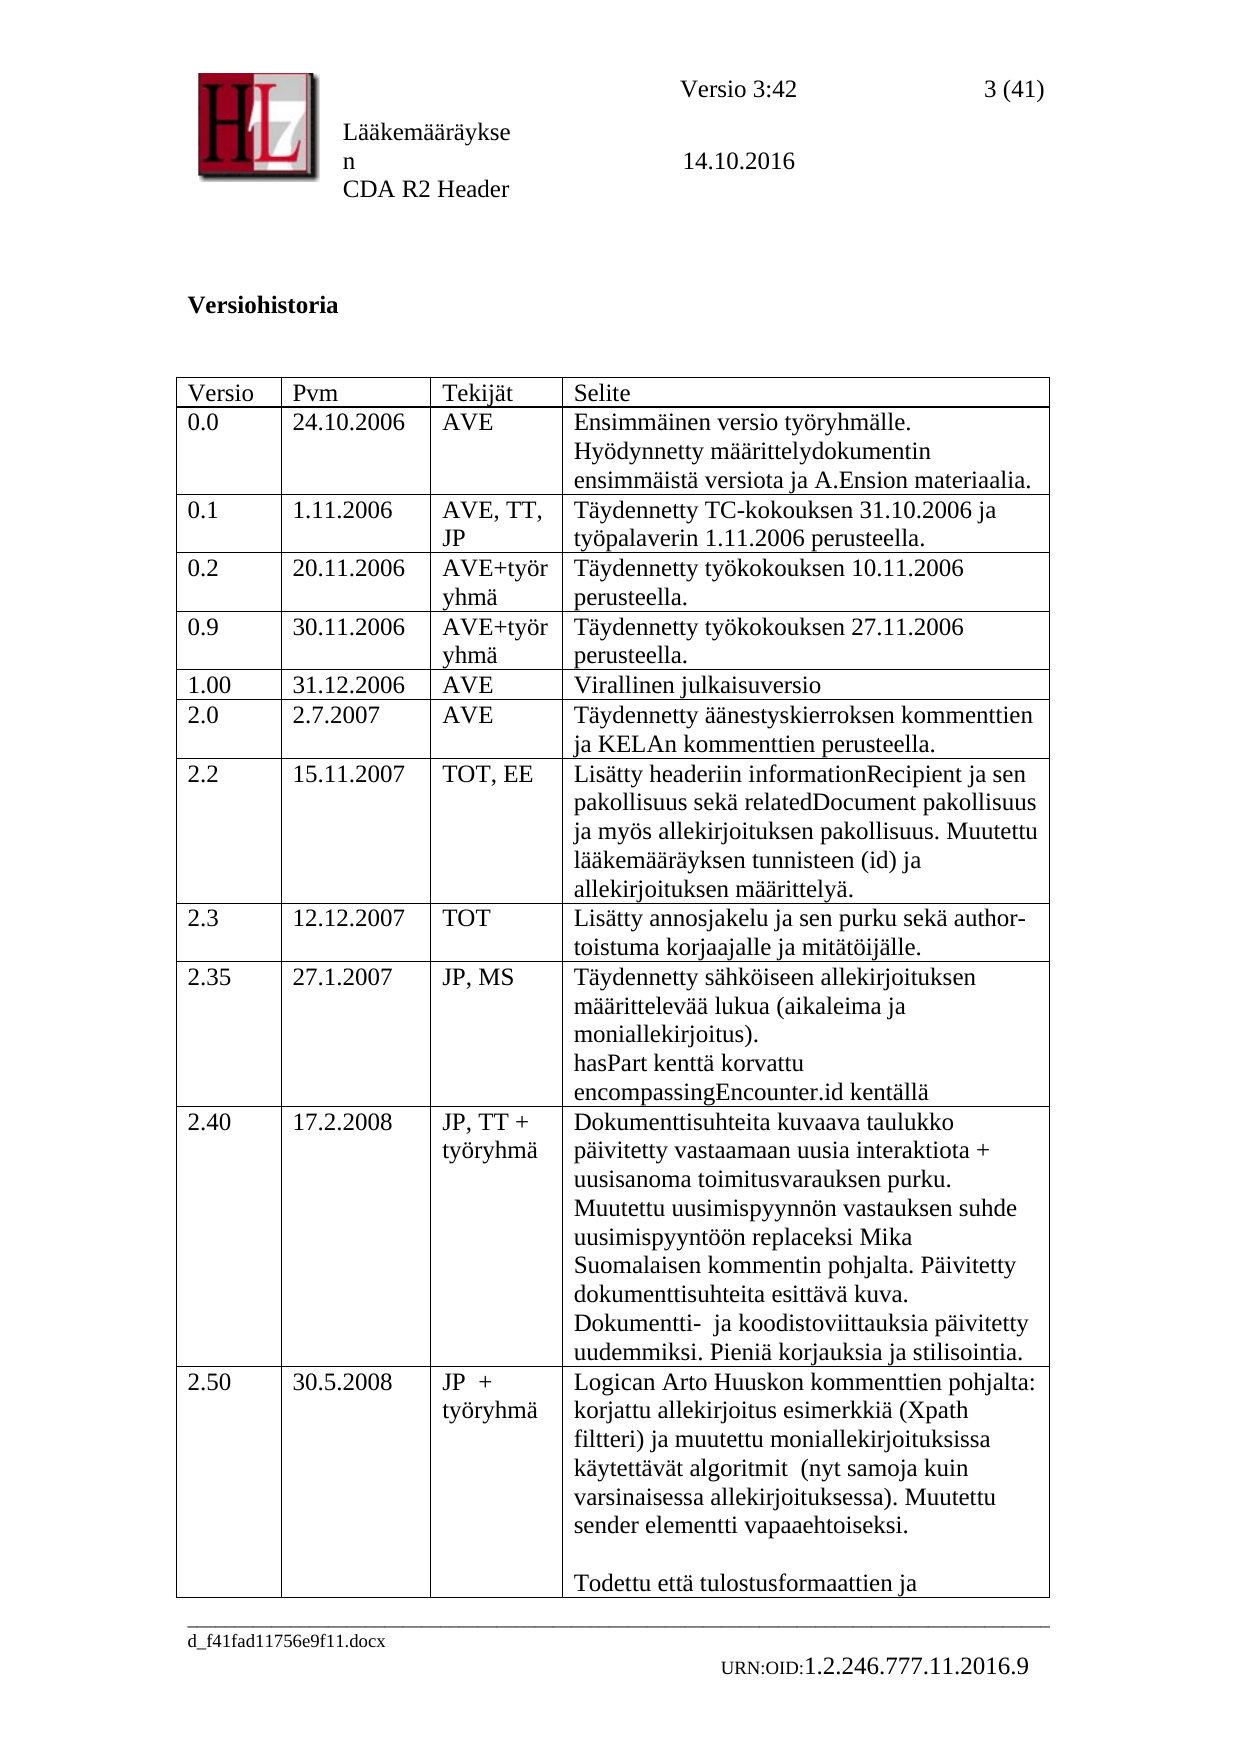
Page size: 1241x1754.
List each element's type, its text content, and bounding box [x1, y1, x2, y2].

table_cell AVE+työryhmä [431, 612, 562, 669]
table_cell Täydennetty sähköiseen allekirjoituksen määrittelevää lukua (aikaleima ja moniallekirjoitus). hasPart kenttä korvattu encompassingEncounter.id kentällä [563, 962, 1049, 1106]
picture [198, 73, 321, 182]
table_header Pvm [282, 378, 430, 406]
table_cell AVE [431, 670, 562, 699]
table_cell JP + työryhmä [431, 1367, 562, 1597]
table_cell 0.0 [177, 408, 281, 494]
table_cell 30.5.2008 [282, 1367, 430, 1597]
table_cell 2.35 [177, 962, 281, 1106]
table_cell 0.1 [177, 495, 281, 552]
table_cell 1.11.2006 [282, 495, 430, 552]
table_cell 20.11.2006 [282, 553, 430, 611]
table_cell Lisätty headeriin informationRecipient ja sen pakollisuus sekä relatedDocument pakollisuus ja myös allekirjoituksen pakollisuus. Muutettu lääkemääräyksen tunnisteen (id) ja allekirjoituksen määrittelyä. [563, 759, 1049, 902]
table_cell 30.11.2006 [282, 612, 430, 669]
table_cell TOT [431, 904, 562, 961]
table_cell Lisätty annosjakelu ja sen purku sekä author-toistuma korjaajalle ja mitätöijälle. [563, 904, 1049, 961]
table_cell 1.00 [177, 670, 281, 699]
table_cell TOT, EE [431, 759, 562, 902]
table_cell Ensimmäinen versio työryhmälle. Hyödynnetty määrittelydokumentin ensimmäistä versiota ja A.Ension materiaalia. [563, 408, 1049, 494]
table_cell AVE+työryhmä [431, 553, 562, 611]
table_cell 12.12.2007 [282, 904, 430, 961]
table_cell JP, TT + työryhmä [431, 1107, 562, 1366]
table_cell JP, MS [431, 962, 562, 1106]
table_cell Täydennetty työkokouksen 27.11.2006 perusteella. [563, 612, 1049, 669]
table_cell 31.12.2006 [282, 670, 430, 699]
table_cell 2.40 [177, 1107, 281, 1366]
text Versiohistoria [187, 290, 1053, 319]
table_cell 0.9 [177, 612, 281, 669]
table_cell 15.11.2007 [282, 759, 430, 902]
table_cell Dokumenttisuhteita kuvaava taulukko päivitetty vastaamaan uusia interaktiota + uusisanoma toimitusvarauksen purku. Muutettu uusimispyynnön vastauksen suhde uusimispyyntöön replaceksi Mika Suomalaisen kommentin pohjalta. Päivitetty dokumenttisuhteita esittävä kuva. Dokumentti- ja koodistoviittauksia päivitetty uudemmiksi. Pieniä korjauksia ja stilisointia. [563, 1107, 1049, 1366]
table_cell AVE [431, 408, 562, 494]
table_cell 2.0 [177, 700, 281, 758]
table_cell 2.7.2007 [282, 700, 430, 758]
table_header Tekijät [431, 378, 562, 406]
table_header Selite [563, 378, 1049, 406]
table_cell Täydennetty äänestyskierroksen kommenttien ja KELAn kommenttien perusteella. [563, 700, 1049, 758]
table_cell 2.2 [177, 759, 281, 902]
table_cell AVE, TT, JP [431, 495, 562, 552]
table_header Versio [177, 378, 281, 406]
table_cell 0.2 [177, 553, 281, 611]
table_cell Täydennetty työkokouksen 10.11.2006 perusteella. [563, 553, 1049, 611]
table_cell AVE [431, 700, 562, 758]
table_cell 27.1.2007 [282, 962, 430, 1106]
table_cell 2.50 [177, 1367, 281, 1597]
table_cell 17.2.2008 [282, 1107, 430, 1366]
table_cell Virallinen julkaisuversio [563, 670, 1049, 699]
table_cell Täydennetty TC-kokouksen 31.10.2006 ja työpalaverin 1.11.2006 perusteella. [563, 495, 1049, 552]
table_cell 24.10.2006 [282, 408, 430, 494]
table_cell 2.3 [177, 904, 281, 961]
